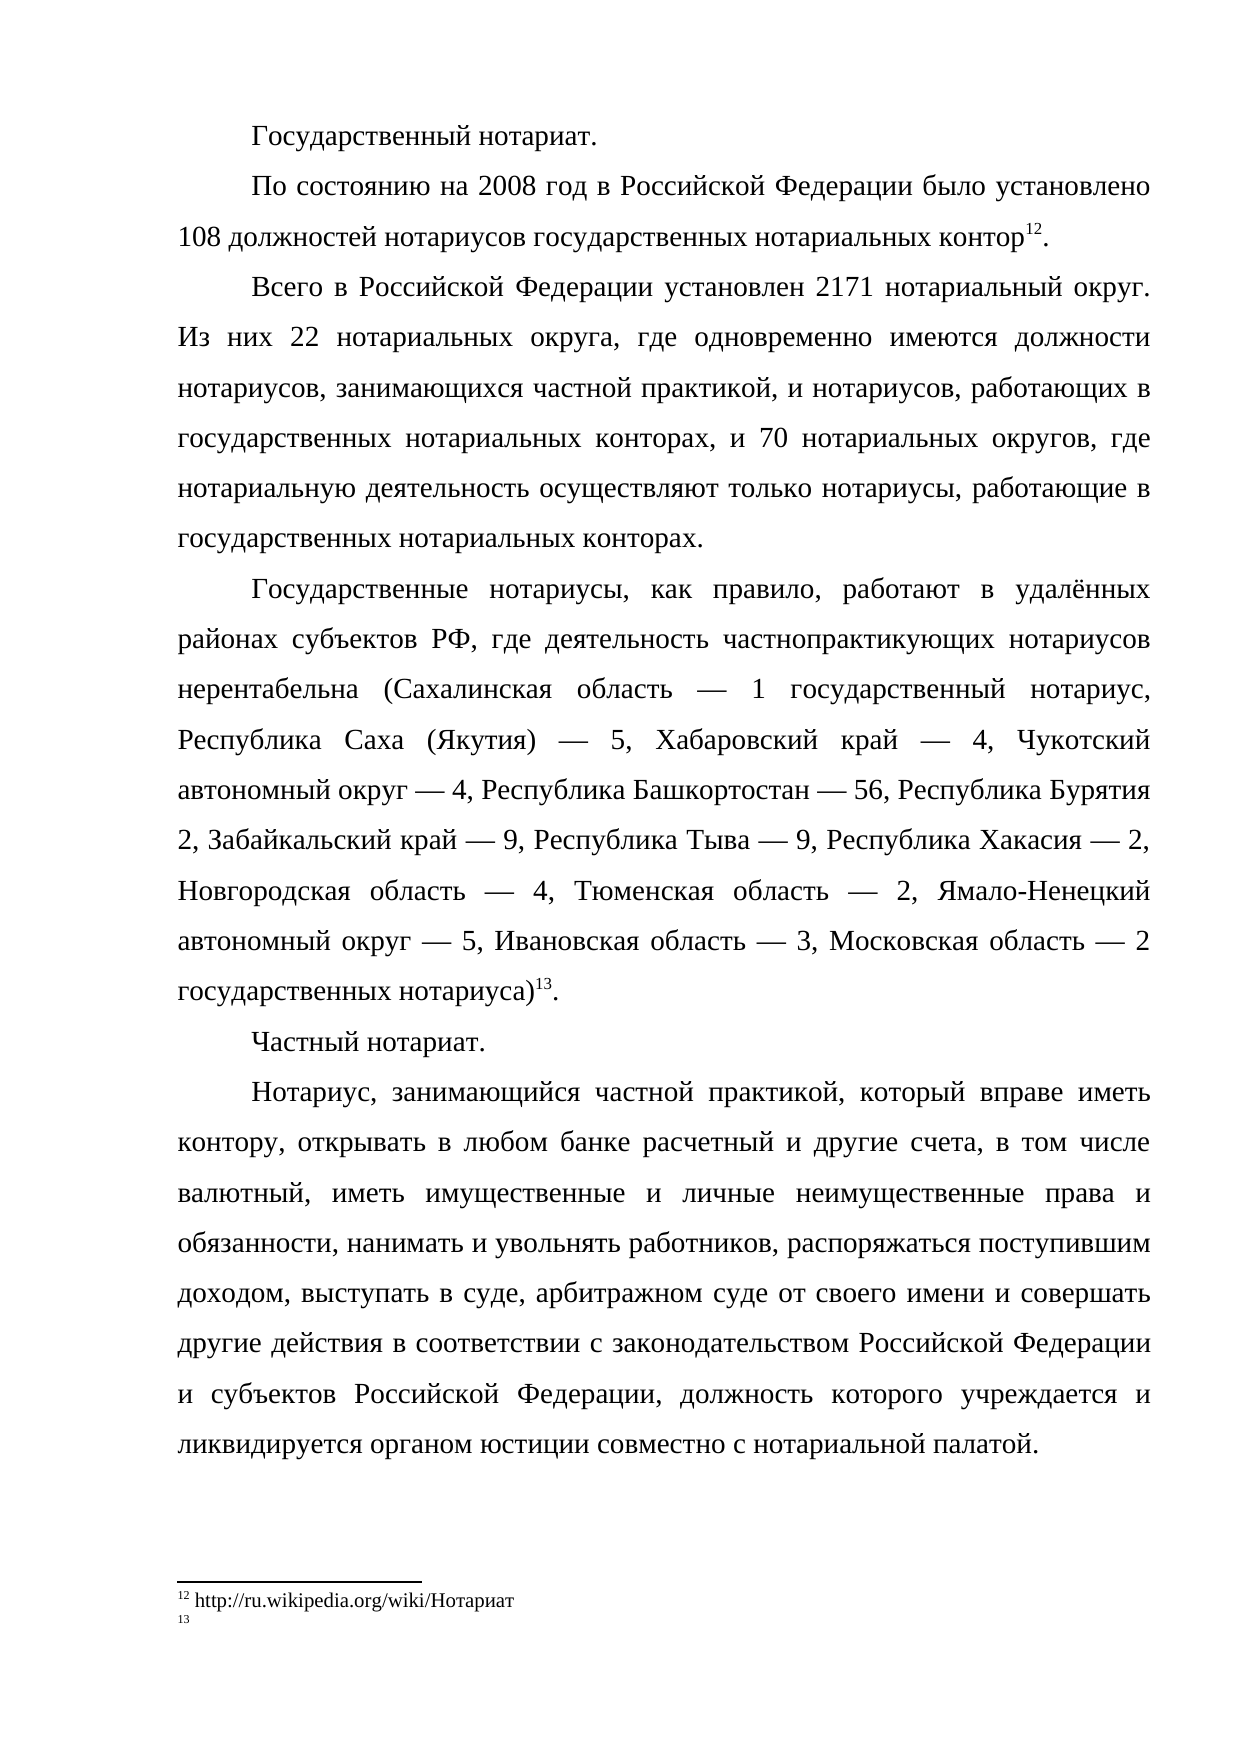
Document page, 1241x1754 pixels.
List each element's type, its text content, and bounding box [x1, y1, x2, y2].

subtitle Частный нотариат. [177, 1024, 1152, 1057]
subtitle Государственный нотариат. [177, 118, 1152, 152]
text Всего в Российской Федерации установлен 2171 нотариальный округ. Из них 22 нотариальных округа, где одновременно имеются должности нотариусов, занимающихся частной практикой, и нотариусов, работающих в государственных нотариальных конторах, и 70 нотариальных округов, где нотариальную деятельность осуществляют только нотариусы, работающие в государственных нотариальных конторах. [177, 269, 1152, 554]
text Нотариус, занимающийся частной практикой, который вправе иметь контору, открывать в любом банке расчетный и другие счета, в том числе валютный, иметь имущественные и личные неимущественные права и обязанности, нанимать и увольнять работников, распоряжаться поступившим доходом, выступать в суде, арбитражном суде от своего имени и совершать другие действия в соответствии с законодательством Российской Федерации и субъектов Российской Федерации, должность которого учреждается и ликвидируется органом юстиции совместно с нотариальной палатой. [177, 1074, 1152, 1460]
text Государственные нотариусы, как правило, работают в удалённых районах субъектов РФ, где деятельность частнопрактикующих нотариусов нерентабельна (Сахалинская область — 1 государственный нотариус, Республика Саха (Якутия) — 5, Хабаровский край — 4, Чукотский автономный округ — 4, Республика Башкортостан — 56, Республика Бурятия 2, Забайкальский край — 9, Республика Тыва — 9, Республика Хакасия — 2, Новгородская область — 4, Тюменская область — 2, Ямало-Ненецкий автономный округ — 5, Ивановская область — 3, Московская область — 2 государственных нотариуса). [177, 571, 1152, 1007]
text По состоянию на 2008 год в Российской Федерации было установлено 108 должностей нотариусов государственных нотариальных контор. [177, 168, 1152, 252]
